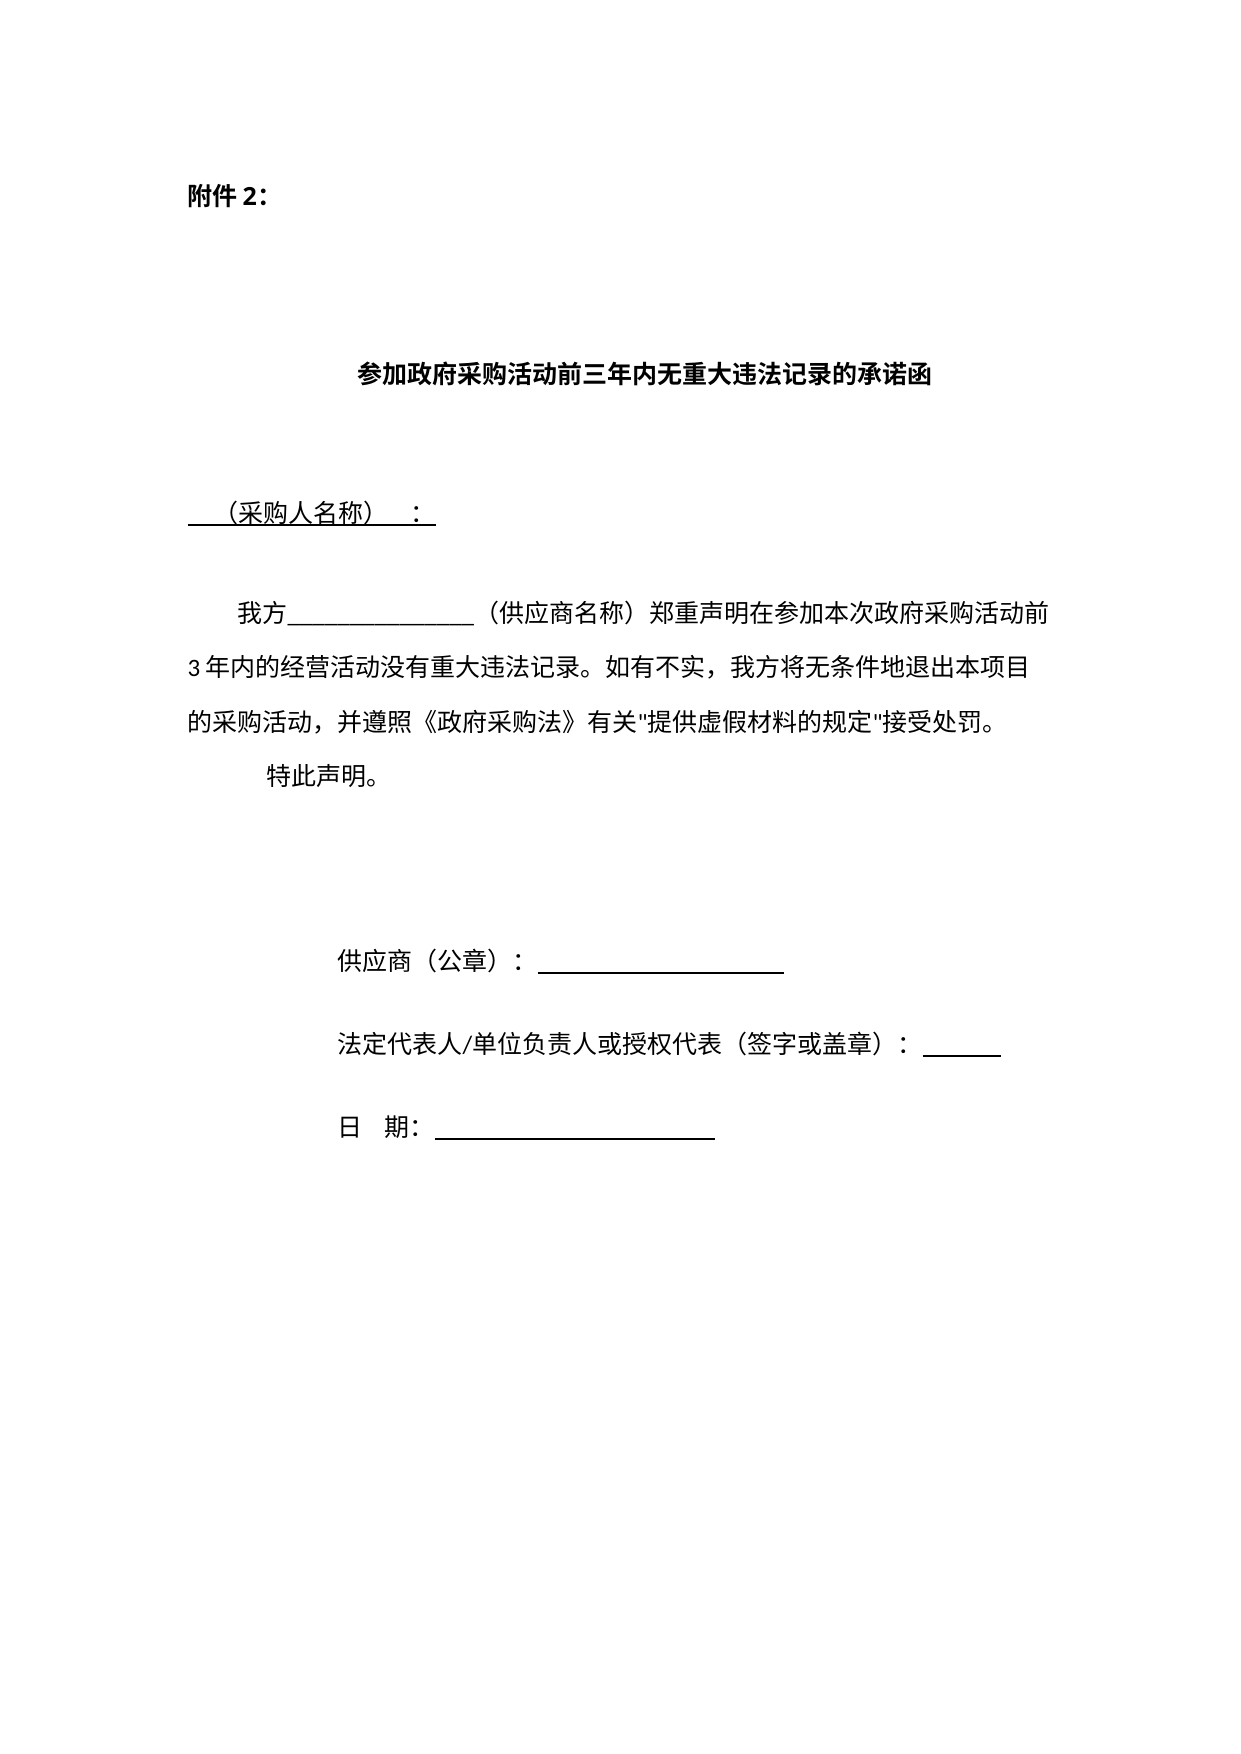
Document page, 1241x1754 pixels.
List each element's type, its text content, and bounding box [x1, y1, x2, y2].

text 日 期： [187, 1093, 1053, 1158]
text 特此声明。 [187, 756, 1053, 793]
text 我方_______________（供应商名称）郑重声明在参加本次政府采购活动前3年内的经营活动没有重大违法记录。如有不实，我方将无条件地退出本项目的采购活动，并遵照《政府采购法》有关"提供虚假材料的规定"接受处罚。 [187, 593, 1053, 738]
text （采购人名称） ： [187, 493, 1053, 529]
text 供应商（公章）： [187, 927, 1053, 992]
text 法定代表人/单位负责人或授权代表（签字或盖章）： [187, 1010, 1053, 1075]
text 参加政府采购活动前三年内无重大违法记录的承诺函 [187, 355, 1053, 391]
text 附件2： [187, 162, 1053, 227]
